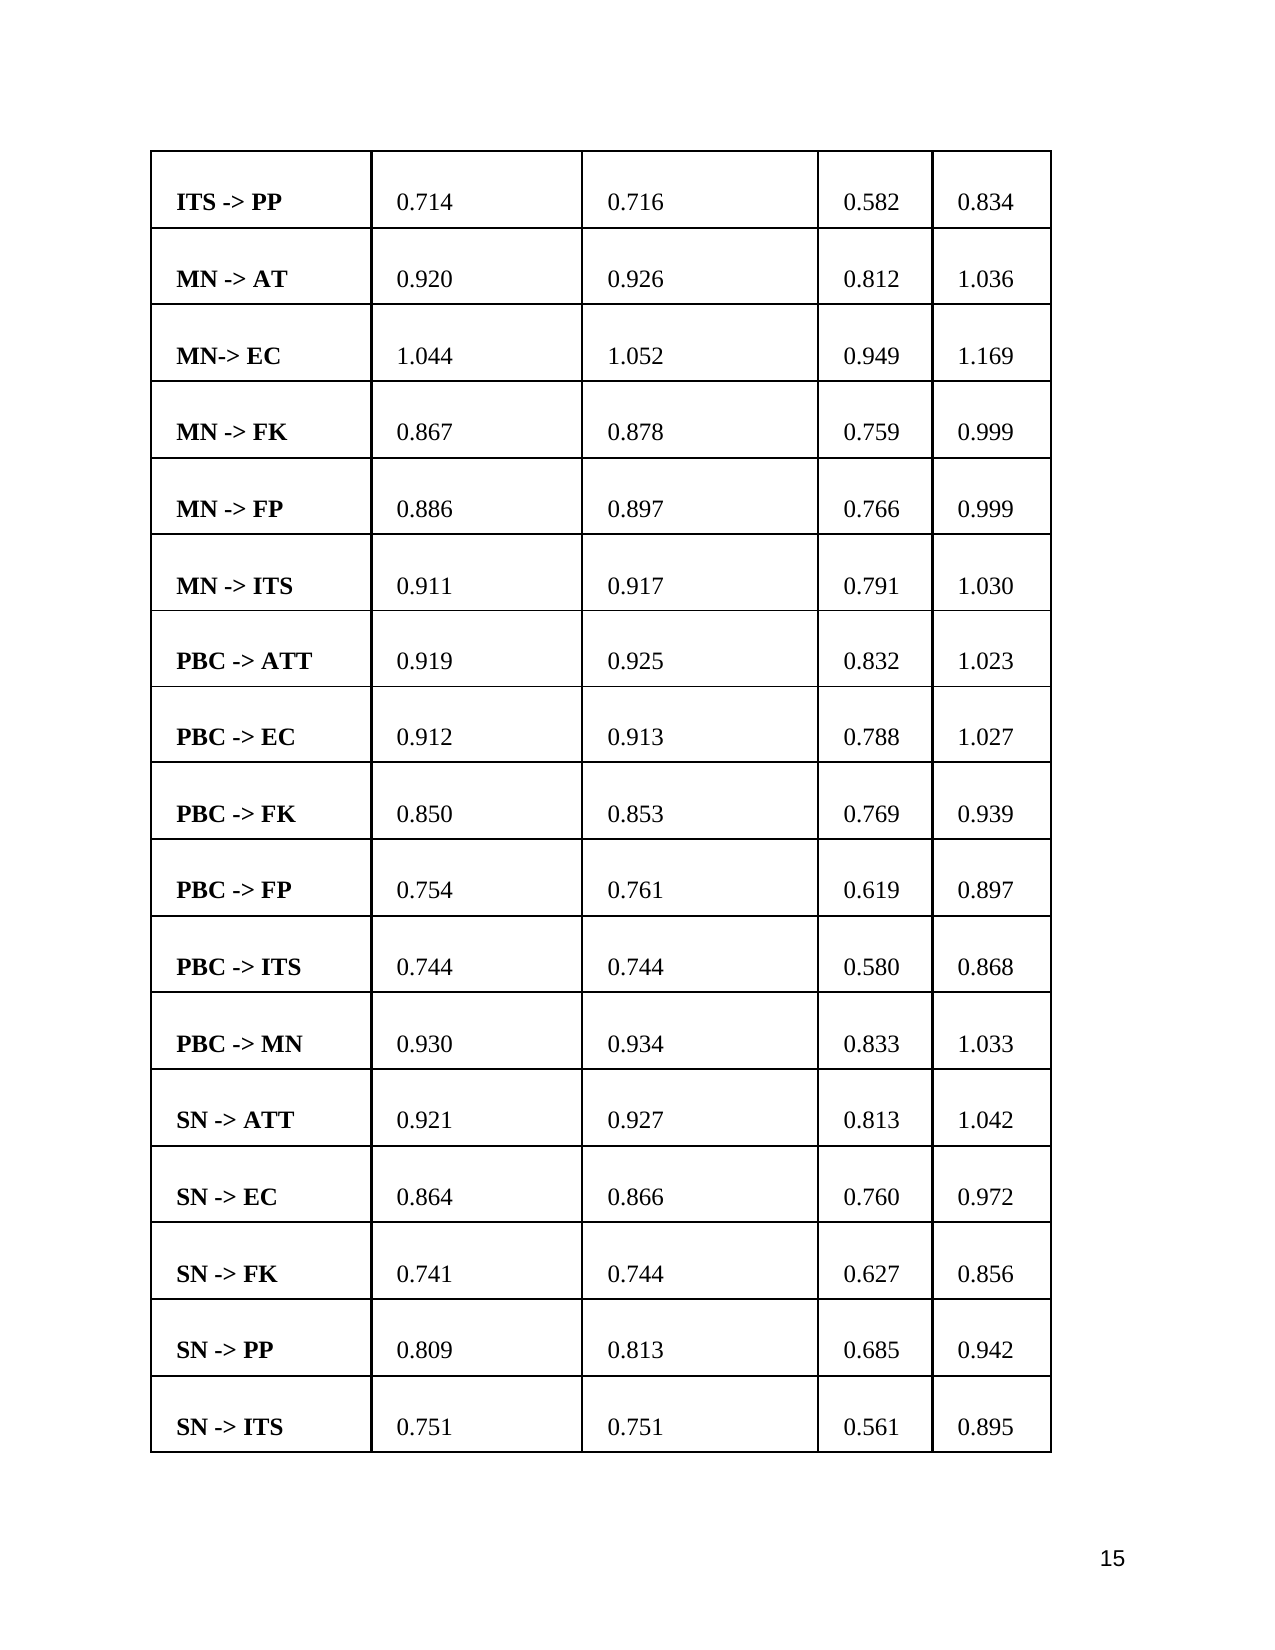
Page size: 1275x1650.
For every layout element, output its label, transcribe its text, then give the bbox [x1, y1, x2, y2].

table_cell 0.853 [583, 763, 817, 838]
table_cell 0.926 [583, 229, 817, 303]
table_cell 0.812 [819, 229, 931, 303]
table_cell 1.036 [934, 229, 1050, 303]
table_cell 0.751 [373, 1377, 581, 1451]
table_cell 0.868 [934, 917, 1050, 991]
table_cell 0.925 [583, 611, 817, 686]
table_cell ITS -> PP [152, 152, 370, 227]
table_cell 1.044 [373, 305, 581, 380]
table_cell 0.760 [819, 1147, 931, 1221]
table_cell PBC -> FK [152, 763, 370, 838]
table_cell 0.813 [819, 1070, 931, 1144]
table_cell 1.169 [934, 305, 1050, 380]
table_cell 0.878 [583, 382, 817, 457]
table_cell MN -> ITS [152, 535, 370, 610]
table_cell 0.913 [583, 687, 817, 761]
table_cell PBC -> MN [152, 993, 370, 1068]
table_cell 0.741 [373, 1223, 581, 1298]
table_cell 0.761 [583, 840, 817, 914]
table_cell MN -> AT [152, 229, 370, 303]
table_cell 0.999 [934, 382, 1050, 457]
table_cell SN -> PP [152, 1300, 370, 1374]
table_cell 0.934 [583, 993, 817, 1068]
table_cell 1.042 [934, 1070, 1050, 1144]
table_cell SN -> EC [152, 1147, 370, 1221]
table_cell MN -> FK [152, 382, 370, 457]
table_cell 0.867 [373, 382, 581, 457]
table_cell 0.897 [934, 840, 1050, 914]
table_cell 0.744 [373, 917, 581, 991]
table_cell 0.834 [934, 152, 1050, 227]
table_cell 0.744 [583, 917, 817, 991]
table_cell PBC -> ATT [152, 611, 370, 686]
table_cell 0.769 [819, 763, 931, 838]
table_cell SN -> ITS [152, 1377, 370, 1451]
table_cell 0.582 [819, 152, 931, 227]
table_cell 0.788 [819, 687, 931, 761]
table_cell 0.972 [934, 1147, 1050, 1221]
table_cell 0.766 [819, 459, 931, 533]
table_cell 0.791 [819, 535, 931, 610]
table_cell 0.864 [373, 1147, 581, 1221]
table_cell 0.580 [819, 917, 931, 991]
table_cell 0.744 [583, 1223, 817, 1298]
table_cell 0.897 [583, 459, 817, 533]
table_cell 0.714 [373, 152, 581, 227]
table_cell 0.832 [819, 611, 931, 686]
table_cell 0.751 [583, 1377, 817, 1451]
table_cell 0.716 [583, 152, 817, 227]
table_cell 0.561 [819, 1377, 931, 1451]
table_cell 0.920 [373, 229, 581, 303]
table_cell PBC -> FP [152, 840, 370, 914]
table_cell MN-> EC [152, 305, 370, 380]
table_cell 0.619 [819, 840, 931, 914]
table_cell 0.759 [819, 382, 931, 457]
table_cell 1.027 [934, 687, 1050, 761]
table_cell 0.685 [819, 1300, 931, 1374]
table_cell 0.927 [583, 1070, 817, 1144]
table_cell 0.895 [934, 1377, 1050, 1451]
table_cell 0.813 [583, 1300, 817, 1374]
table_cell PBC -> ITS [152, 917, 370, 991]
table_cell 0.886 [373, 459, 581, 533]
table_cell 0.911 [373, 535, 581, 610]
table_cell 0.942 [934, 1300, 1050, 1374]
table_cell 0.809 [373, 1300, 581, 1374]
table_cell 1.052 [583, 305, 817, 380]
table_cell 0.850 [373, 763, 581, 838]
table_cell 0.754 [373, 840, 581, 914]
table_cell 1.030 [934, 535, 1050, 610]
table_cell 0.917 [583, 535, 817, 610]
table_cell PBC -> EC [152, 687, 370, 761]
table_cell MN -> FP [152, 459, 370, 533]
table_cell 0.627 [819, 1223, 931, 1298]
table_cell 0.921 [373, 1070, 581, 1144]
table_cell 0.999 [934, 459, 1050, 533]
table_cell 1.023 [934, 611, 1050, 686]
table_cell 1.033 [934, 993, 1050, 1068]
table_cell 0.833 [819, 993, 931, 1068]
table_cell 0.866 [583, 1147, 817, 1221]
table_cell 0.919 [373, 611, 581, 686]
table_cell 0.949 [819, 305, 931, 380]
table_cell 0.912 [373, 687, 581, 761]
table_cell 0.856 [934, 1223, 1050, 1298]
table_cell SN -> ATT [152, 1070, 370, 1144]
table_cell 0.930 [373, 993, 581, 1068]
table_cell 0.939 [934, 763, 1050, 838]
table_cell SN -> FK [152, 1223, 370, 1298]
